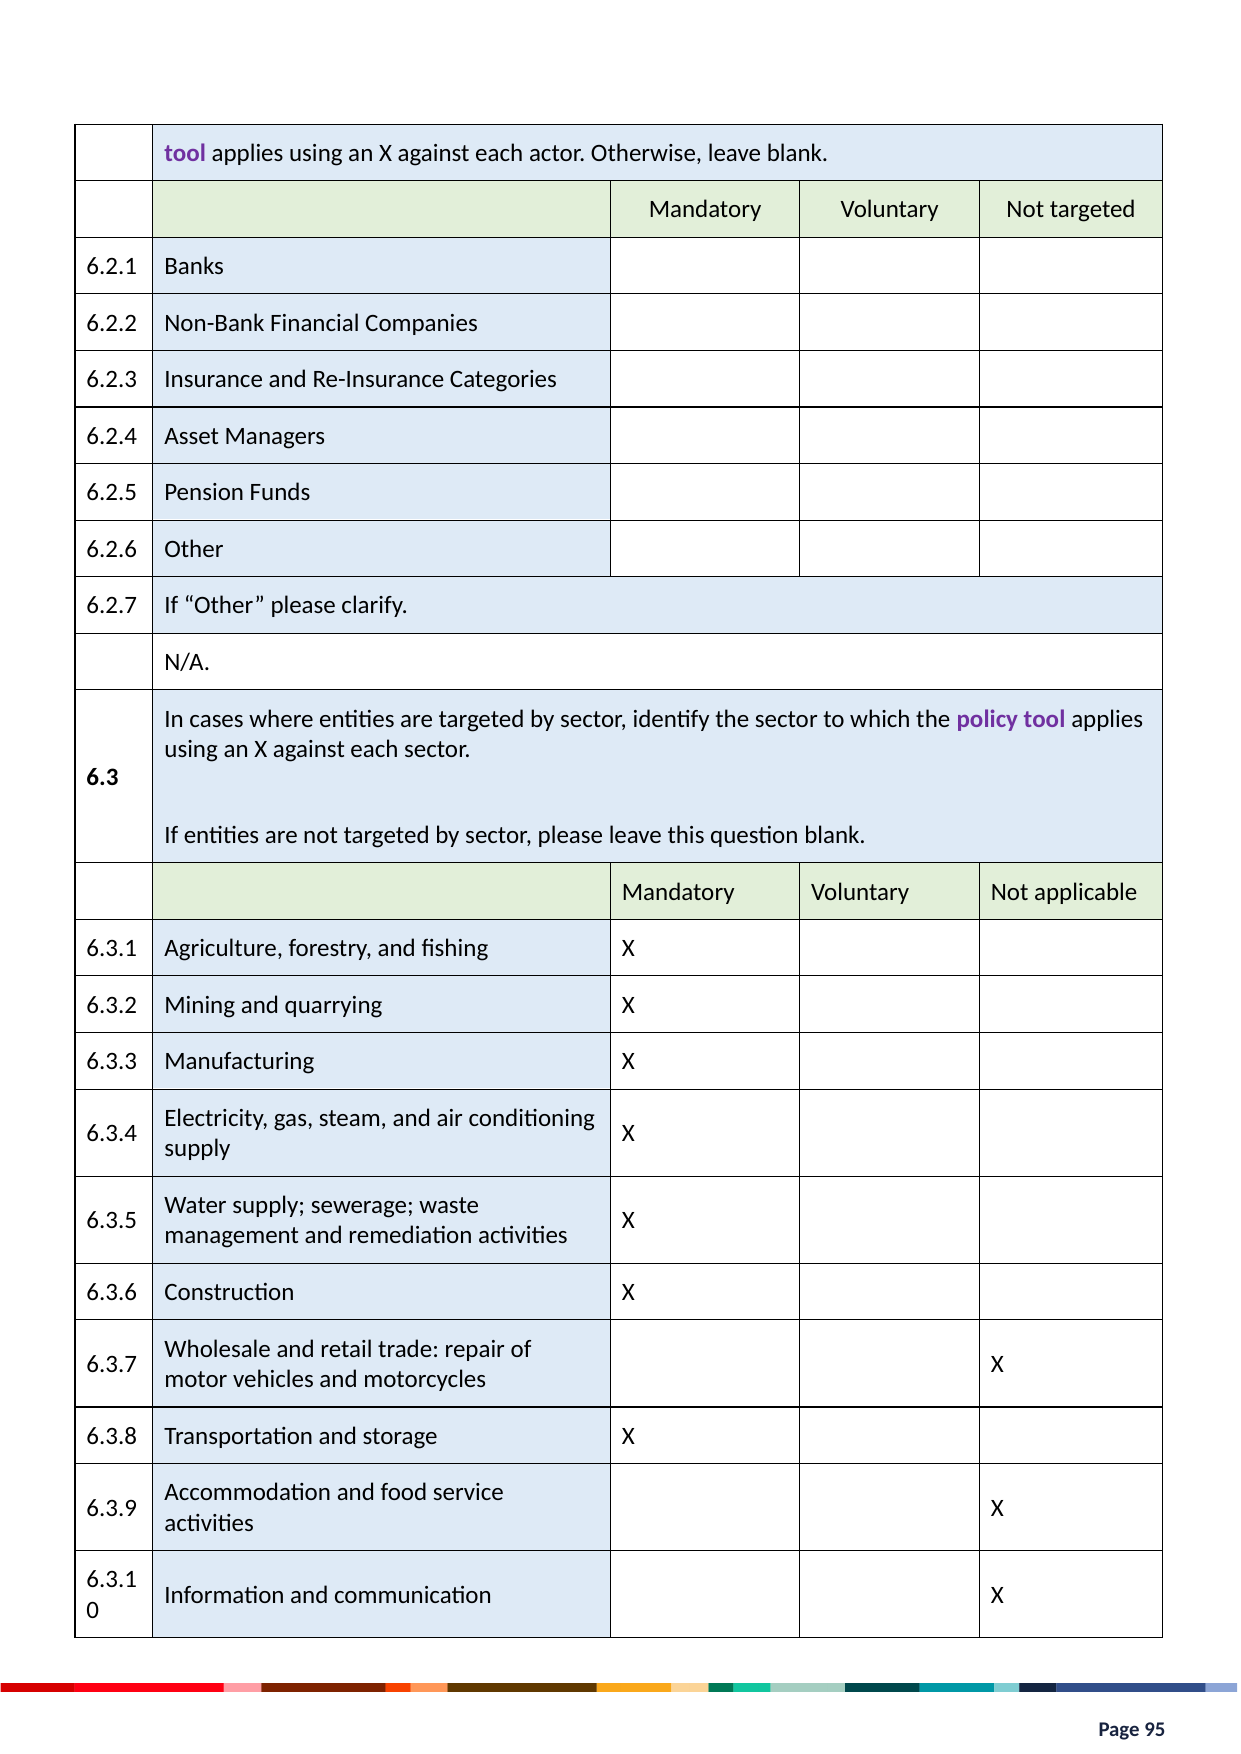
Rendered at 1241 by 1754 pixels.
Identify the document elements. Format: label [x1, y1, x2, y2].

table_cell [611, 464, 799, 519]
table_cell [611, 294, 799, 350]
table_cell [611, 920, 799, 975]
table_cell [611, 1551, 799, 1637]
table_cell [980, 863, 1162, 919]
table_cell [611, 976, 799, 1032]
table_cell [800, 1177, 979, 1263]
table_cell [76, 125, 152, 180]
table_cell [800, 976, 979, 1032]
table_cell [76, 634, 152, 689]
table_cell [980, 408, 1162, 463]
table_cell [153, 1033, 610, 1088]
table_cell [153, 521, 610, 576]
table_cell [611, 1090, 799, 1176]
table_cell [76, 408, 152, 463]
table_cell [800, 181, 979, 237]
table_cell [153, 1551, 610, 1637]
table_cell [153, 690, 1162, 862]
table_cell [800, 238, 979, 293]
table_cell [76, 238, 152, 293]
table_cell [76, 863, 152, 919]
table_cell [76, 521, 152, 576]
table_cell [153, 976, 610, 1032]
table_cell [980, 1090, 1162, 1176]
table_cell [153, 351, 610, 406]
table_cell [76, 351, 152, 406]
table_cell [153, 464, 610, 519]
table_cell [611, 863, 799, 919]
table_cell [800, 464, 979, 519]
picture [0, 1683, 1236, 1692]
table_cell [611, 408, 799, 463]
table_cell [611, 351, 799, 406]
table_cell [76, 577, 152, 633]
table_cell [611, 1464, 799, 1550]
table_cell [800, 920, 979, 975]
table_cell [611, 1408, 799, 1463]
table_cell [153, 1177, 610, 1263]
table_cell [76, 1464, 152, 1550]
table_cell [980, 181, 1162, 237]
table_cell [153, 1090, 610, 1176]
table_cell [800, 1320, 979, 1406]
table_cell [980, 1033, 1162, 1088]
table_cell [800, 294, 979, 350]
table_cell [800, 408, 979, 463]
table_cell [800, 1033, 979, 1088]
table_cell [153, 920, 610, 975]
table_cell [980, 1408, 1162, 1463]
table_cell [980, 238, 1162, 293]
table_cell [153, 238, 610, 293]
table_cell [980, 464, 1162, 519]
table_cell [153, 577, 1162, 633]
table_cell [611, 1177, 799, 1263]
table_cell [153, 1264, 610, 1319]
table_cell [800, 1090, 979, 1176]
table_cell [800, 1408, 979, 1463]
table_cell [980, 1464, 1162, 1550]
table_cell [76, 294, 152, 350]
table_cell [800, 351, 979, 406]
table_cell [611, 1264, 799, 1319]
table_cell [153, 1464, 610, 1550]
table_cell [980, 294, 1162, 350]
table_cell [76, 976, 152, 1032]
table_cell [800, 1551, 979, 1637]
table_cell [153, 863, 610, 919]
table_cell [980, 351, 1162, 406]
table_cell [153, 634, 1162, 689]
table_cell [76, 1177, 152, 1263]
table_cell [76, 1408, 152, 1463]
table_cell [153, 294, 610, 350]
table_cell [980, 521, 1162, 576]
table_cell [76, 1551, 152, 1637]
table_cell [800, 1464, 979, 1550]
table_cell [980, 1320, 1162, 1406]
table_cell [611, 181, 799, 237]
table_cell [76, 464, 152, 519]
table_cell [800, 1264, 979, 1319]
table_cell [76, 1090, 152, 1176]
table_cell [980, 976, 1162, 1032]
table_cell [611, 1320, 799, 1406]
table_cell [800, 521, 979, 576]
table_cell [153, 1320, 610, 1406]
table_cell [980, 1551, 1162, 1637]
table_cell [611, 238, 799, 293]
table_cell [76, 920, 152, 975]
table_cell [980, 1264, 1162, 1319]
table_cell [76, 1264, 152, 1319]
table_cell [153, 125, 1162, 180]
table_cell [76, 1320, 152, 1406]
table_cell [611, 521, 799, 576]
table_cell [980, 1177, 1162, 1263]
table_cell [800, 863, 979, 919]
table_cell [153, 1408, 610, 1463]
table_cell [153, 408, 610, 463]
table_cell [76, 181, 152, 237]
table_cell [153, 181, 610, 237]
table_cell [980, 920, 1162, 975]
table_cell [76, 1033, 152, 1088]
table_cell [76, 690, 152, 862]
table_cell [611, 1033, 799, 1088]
